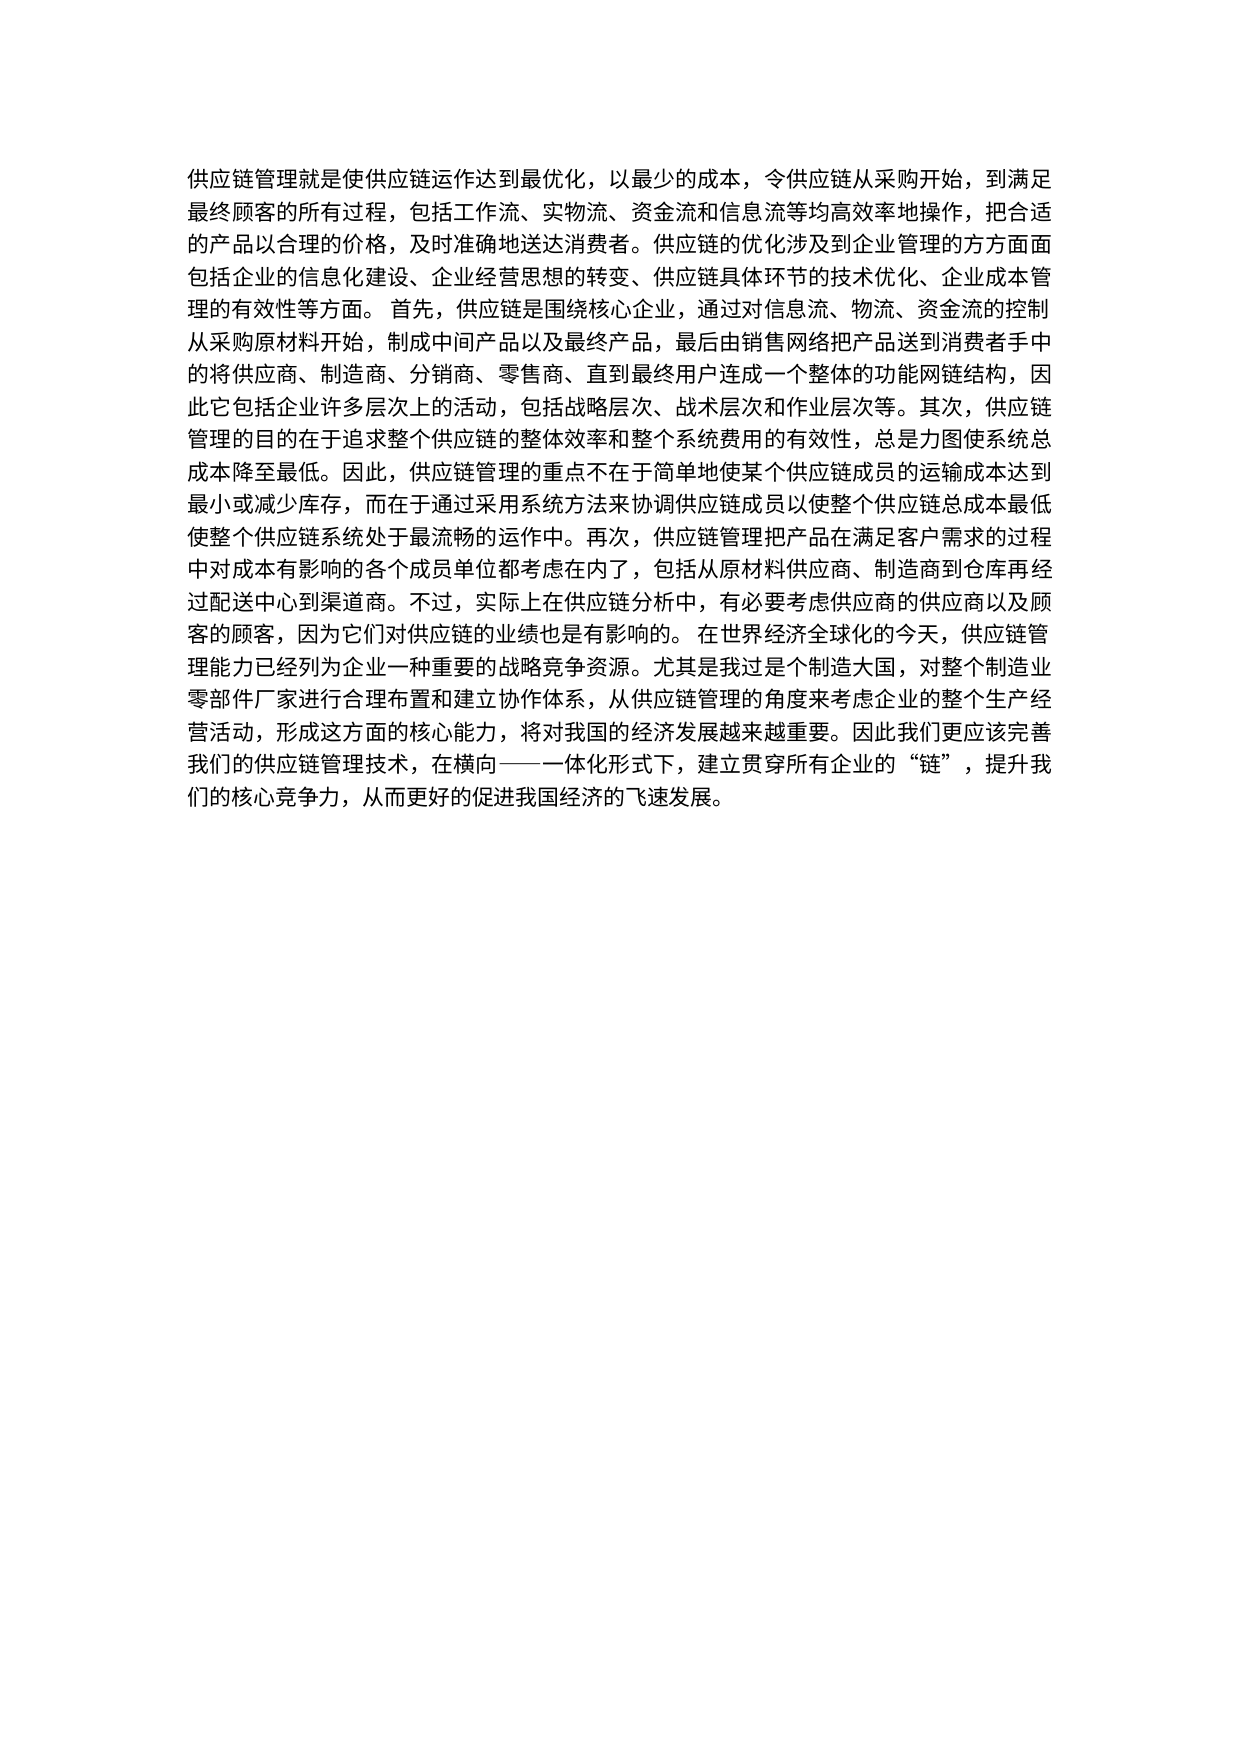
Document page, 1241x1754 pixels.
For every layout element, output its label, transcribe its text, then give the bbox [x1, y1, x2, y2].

text 供应链管理就是使供应链运作达到最优化，以最少的成本，令供应链从采购开始，到满足最终顾客的所有过程，包括工作流、实物流、资金流和信息流等均高效率地操作，把合适的产品以合理的价格，及时准确地送达消费者。供应链的优化涉及到企业管理的方方面面，包括企业的信息化建设、企业经营思想的转变、供应链具体环节的技术优化、企业成本管理的有效性等方面。 首先，供应链是围绕核心企业，通过对信息流、物流、资金流的控制，从采购原材料开始，制成中间产品以及最终产品，最后由销售网络把产品送到消费者手中的将供应商、制造商、分销商、零售商、直到最终用户连成一个整体的功能网链结构，因此它包括企业许多层次上的活动，包括战略层次、战术层次和作业层次等。其次，供应链管理的目的在于追求整个供应链的整体效率和整个系统费用的有效性，总是力图使系统总成本降至最低。因此，供应链管理的重点不在于简单地使某个供应链成员的运输成本达到最小或减少库存，而在于通过采用系统方法来协调供应链成员以使整个供应链总成本最低，使整个供应链系统处于最流畅的运作中。再次，供应链管理把产品在满足客户需求的过程中对成本有影响的各个成员单位都考虑在内了，包括从原材料供应商、制造商到仓库再经过配送中心到渠道商。不过，实际上在供应链分析中，有必要考虑供应商的供应商以及顾客的顾客，因为它们对供应链的业绩也是有影响的。 在世界经济全球化的今天，供应链管理能力已经列为企业一种重要的战略竞争资源。尤其是我过是个制造大国，对整个制造业零部件厂家进行合理布置和建立协作体系，从供应链管理的角度来考虑企业的整个生产经营活动，形成这方面的核心能力，将对我国的经济发展越来越重要。因此我们更应该完善我们的供应链管理技术，在横向——一体化形式下，建立贯穿所有企业的“链”，提升我们的核心竞争力，从而更好的促进我国经济的飞速发展。 [187, 162, 1053, 812]
